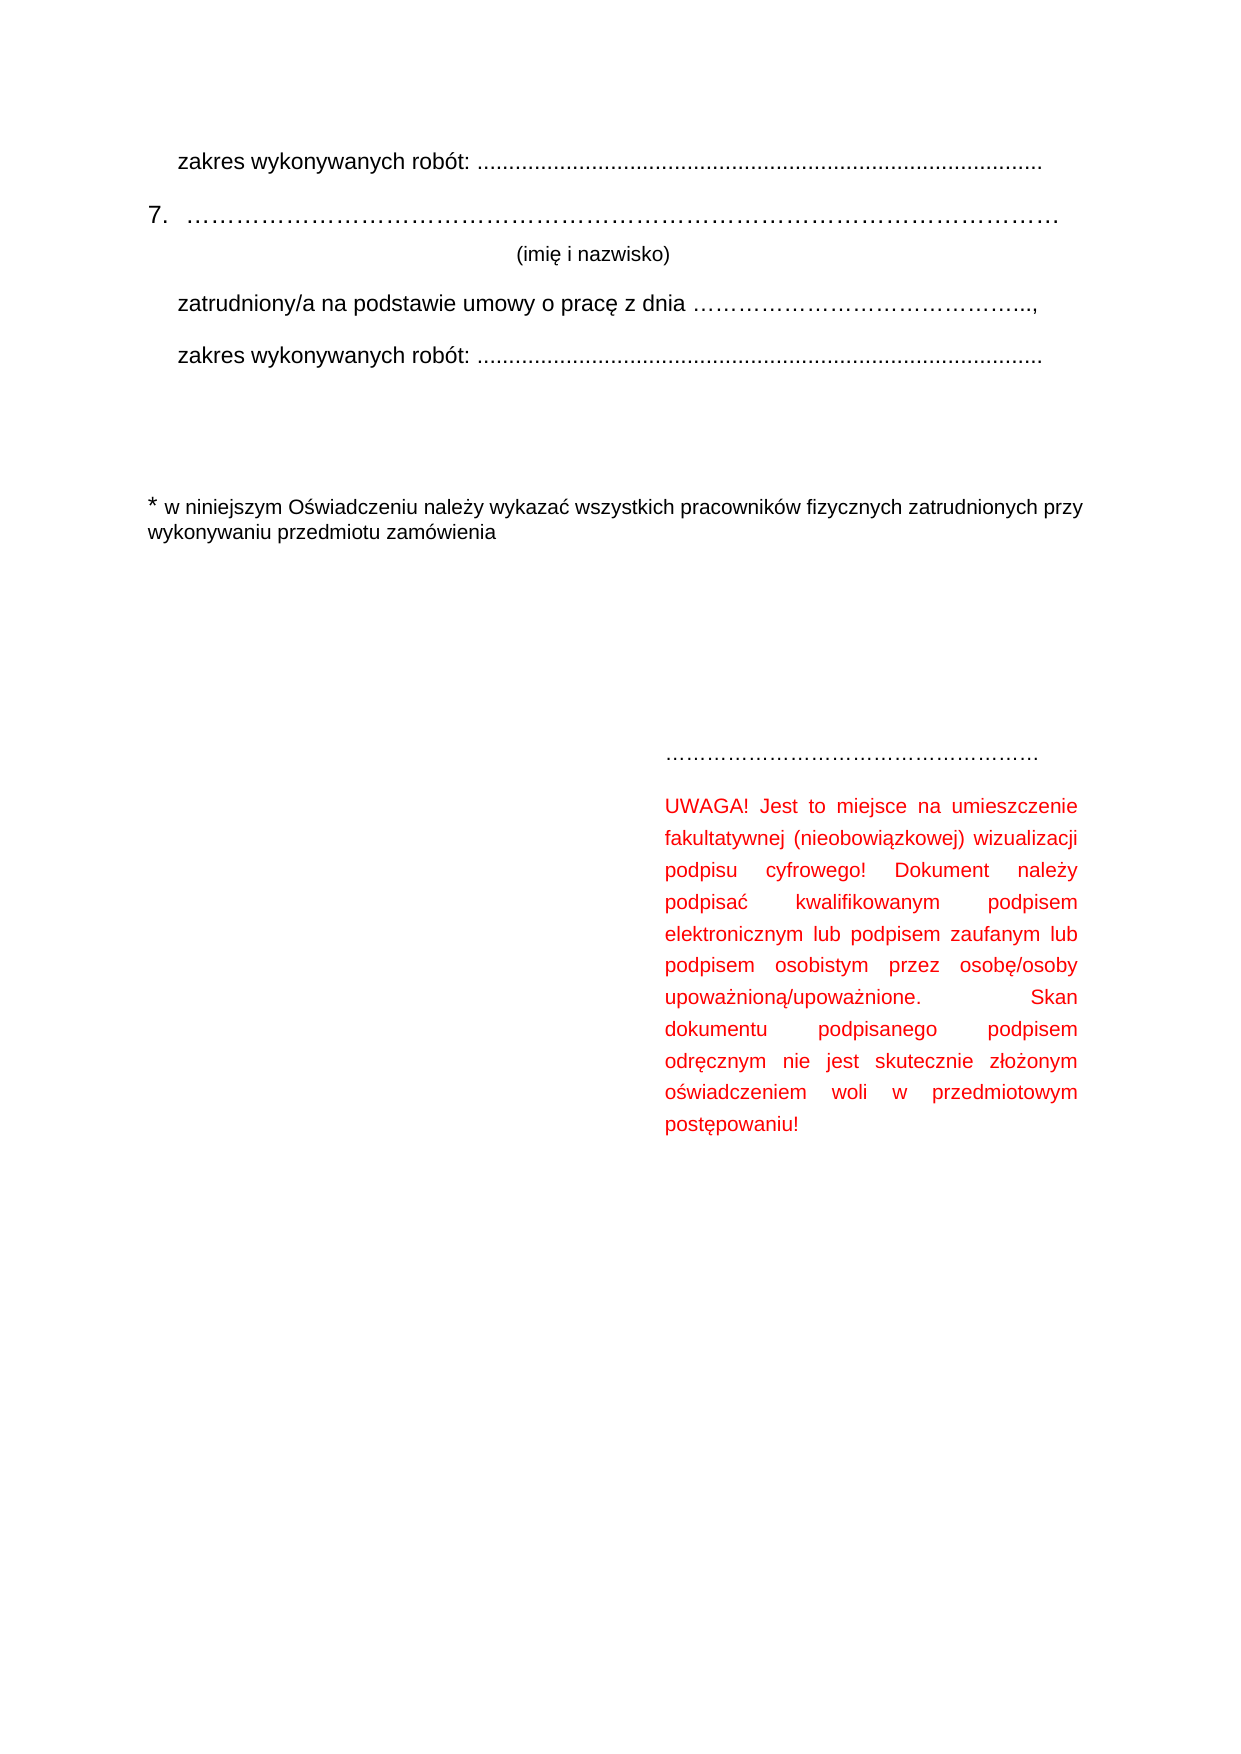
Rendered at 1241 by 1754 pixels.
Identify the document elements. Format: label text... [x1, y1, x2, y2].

text UWAGA! Jest to miejsce na umieszczenie fakultatywnej (nieobowiązkowej) wizualizacji podpisu cyfrowego! Dokument należy podpisać kwalifikowanym podpisem elektronicznym lub podpisem zaufanym lub podpisem osobistym przez osobę/osoby upoważnioną/upoważnione. Skan dokumentu podpisanego podpisem odręcznym nie jest skutecznie złożonym oświadczeniem woli w przedmiotowym postępowaniu! [664, 794, 1078, 1136]
text zatrudniony/a na podstawie umowy o pracę z dnia ……………………………………..., [177, 289, 1093, 316]
text (imię i nazwisko) [516, 242, 1093, 266]
list …………………………………………………………………………………………… [148, 200, 1093, 229]
text * w niniejszym Oświadczeniu należy wykazać wszystkich pracowników fizycznych zatrudnionych przy wykonywaniu przedmiotu zamówienia [148, 491, 1093, 543]
text ……………………………………………… [147, 738, 1093, 766]
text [177, 148, 1093, 174]
text zakres wykonywanych robót: ......................................................................................... [177, 342, 1093, 368]
